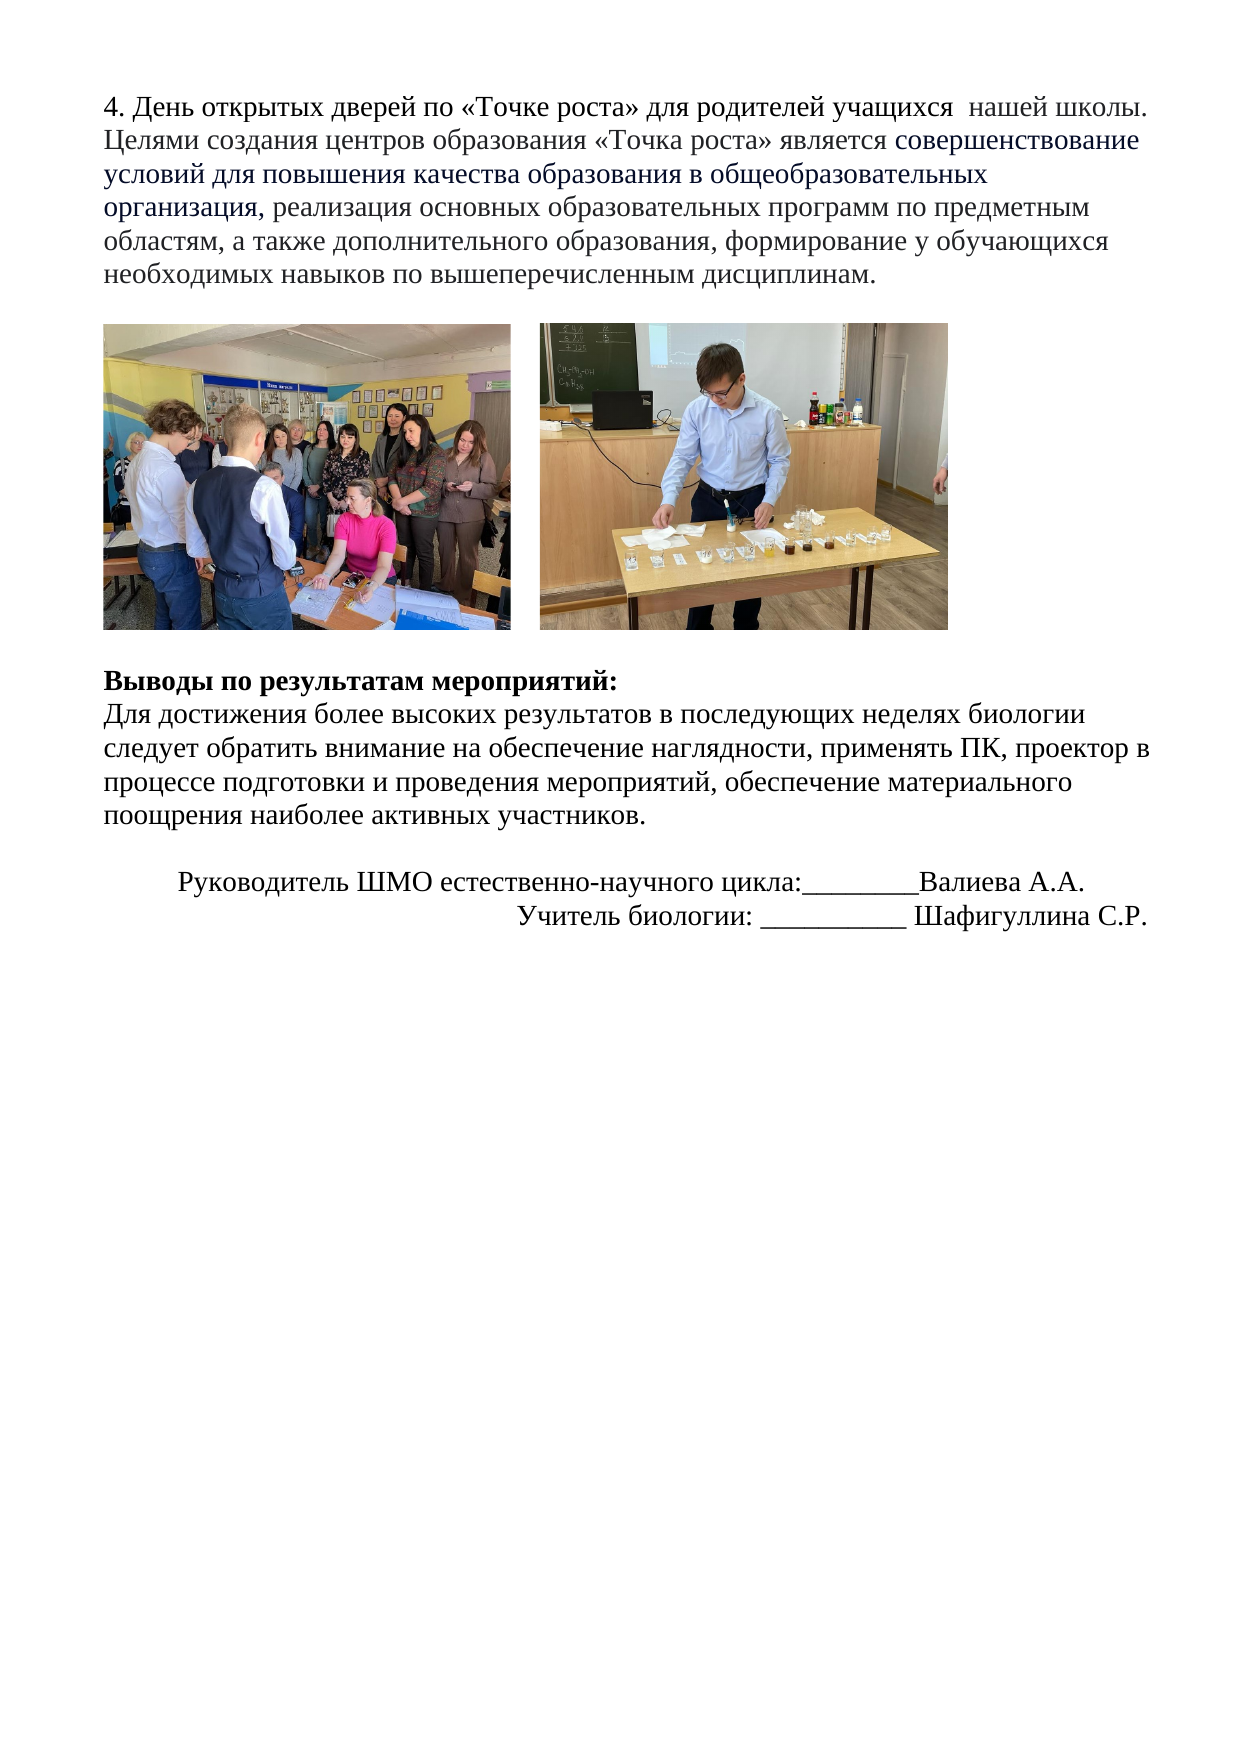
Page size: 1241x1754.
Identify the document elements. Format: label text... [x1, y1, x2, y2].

text Для достижения более высоких результатов в последующих неделях биологии следует обратить внимание на обеспечение наглядности, применять ПК, проектор в процессе подготовки и проведения мероприятий, обеспечение материального поощрения наиболее активных участников. [103, 697, 1152, 831]
text 4. День открытых дверей по «Точке роста» для родителей учащихся нашей школы. Целями создания центров образования «Точка роста» является совершенствование условий для повышения качества образования в общеобразовательных организация, реализация основных образовательных программ по предметным областям, а также дополнительного образования, формирование у обучающихся необходимых навыков по вышеперечисленным дисциплинам. [103, 89, 1152, 290]
picture [539, 323, 948, 630]
text Учитель биологии: __________ Шафигуллина С.Р. [177, 898, 1152, 931]
text Руководитель ШМО естественно-научного цикла:________Валиева А.А. [177, 864, 1152, 898]
picture [103, 324, 511, 630]
text Выводы по результатам мероприятий: [103, 663, 1152, 697]
